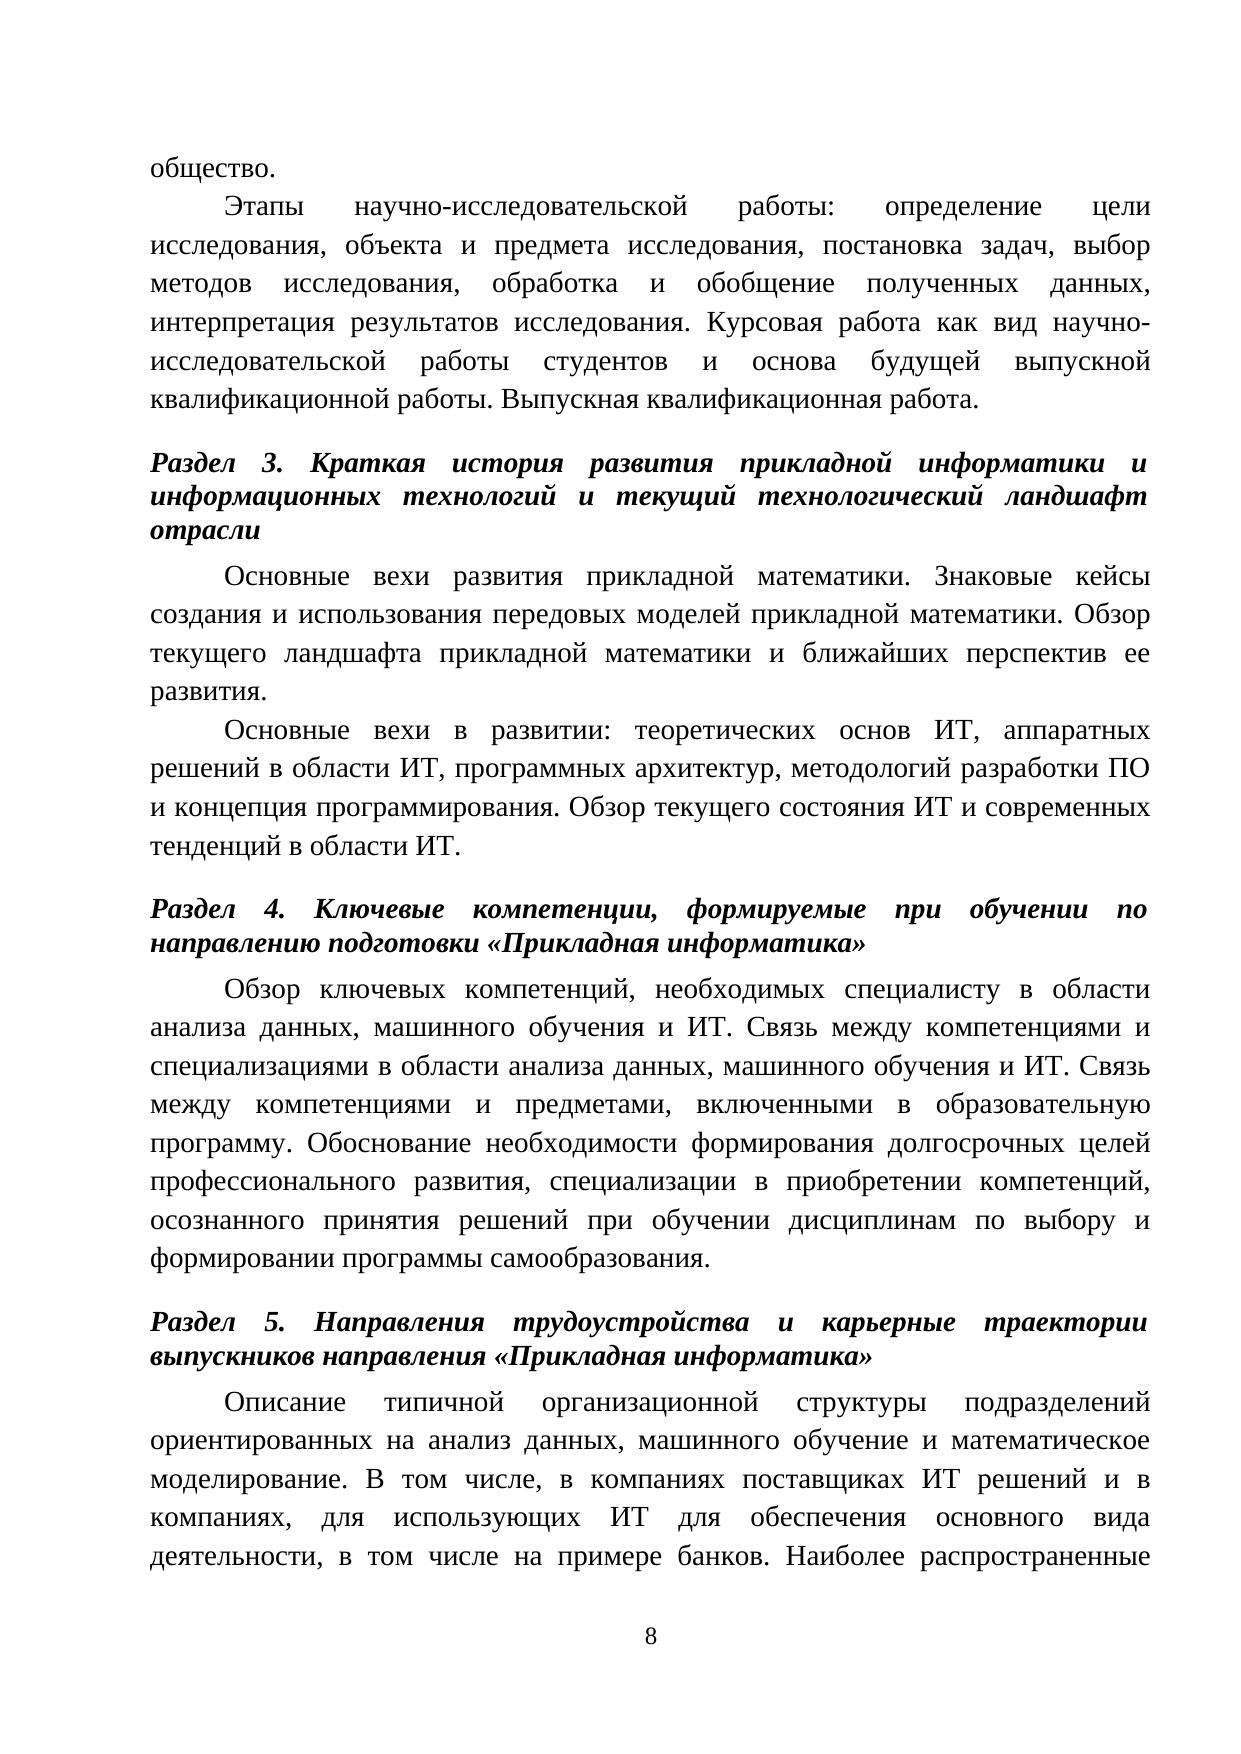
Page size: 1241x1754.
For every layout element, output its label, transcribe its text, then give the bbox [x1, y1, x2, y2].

text Раздел 5. Направления трудоустройства и карьерные траектории выпускников направления «Прикладная информатика» [150, 1304, 1151, 1371]
text Раздел 3. Краткая история развития прикладной информатики и информационных технологий и текущий технологический ландшафт отрасли [150, 445, 1151, 545]
text Обзор ключевых компетенций, необходимых специалисту в области анализа данных, машинного обучения и ИТ. Связь между компетенциями и специализациями в области анализа данных, машинного обучения и ИТ. Связь между компетенциями и предметами, включенными в образовательную программу. Обоснование необходимости формирования долгосрочных целей профессионального развития, специализации в приобретении компетенций, осознанного принятия решений при обучении дисциплинам по выбору и формировании программы самообразования. [150, 971, 1151, 1274]
text Основные вехи развития прикладной математики. Знаковые кейсы создания и использования передовых моделей прикладной математики. Обзор текущего ландшафта прикладной математики и ближайших перспектив ее развития. [150, 558, 1151, 707]
text Этапы научно-исследовательской работы: определение цели исследования, объекта и предмета исследования, постановка задач, выбор методов исследования, обработка и обобщение полученных данных, интерпретация результатов исследования. Курсовая работа как вид научно-исследовательской работы студентов и основа будущей выпускной квалификационной работы. Выпускная квалификационная работа. [150, 188, 1151, 415]
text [150, 150, 1151, 183]
text Основные вехи в развитии: теоретических основ ИТ, аппаратных решений в области ИТ, программных архитектур, методологий разработки ПО и концепция программирования. Обзор текущего состояния ИТ и современных тенденций в области ИТ. [150, 712, 1151, 861]
text Раздел 4. Ключевые компетенции, формируемые при обучении по направлению подготовки «Прикладная информатика» [150, 891, 1151, 958]
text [150, 1384, 1151, 1571]
